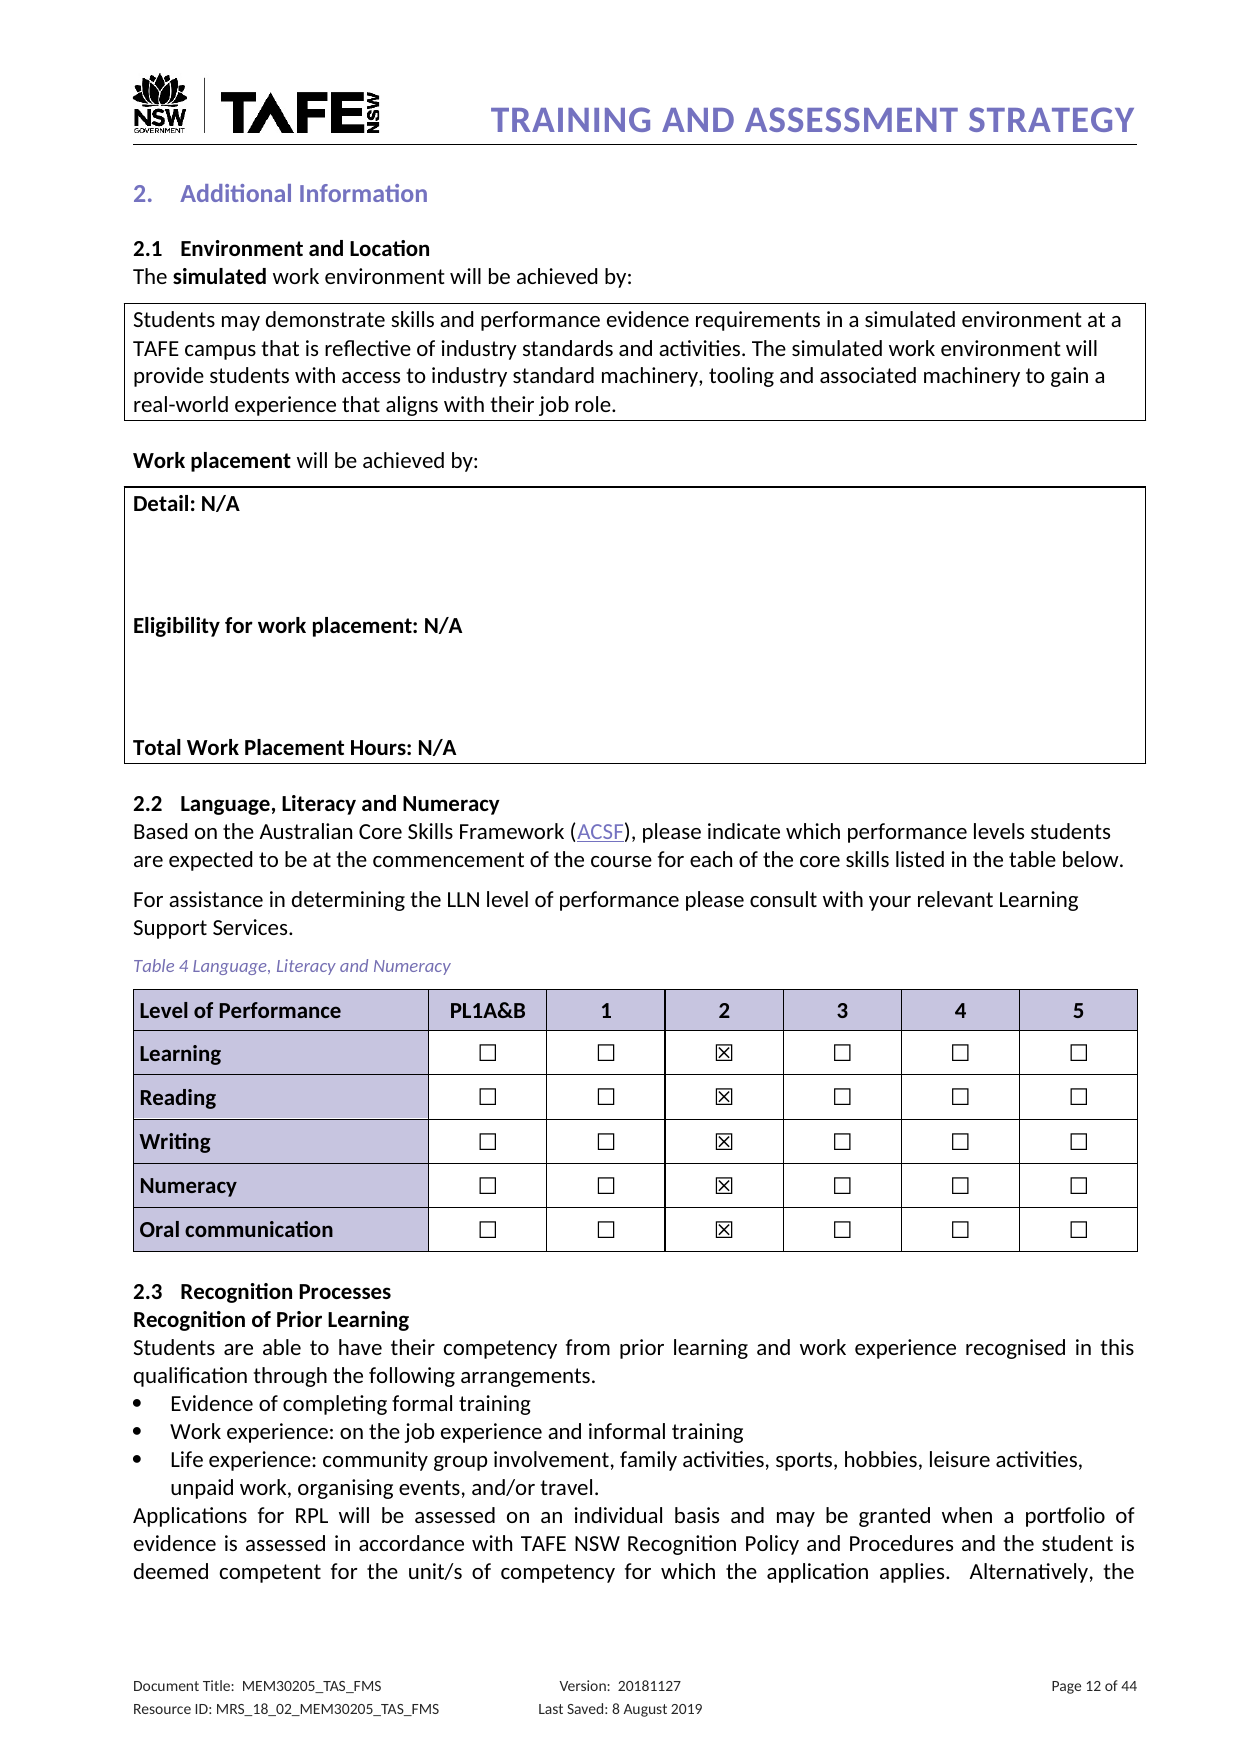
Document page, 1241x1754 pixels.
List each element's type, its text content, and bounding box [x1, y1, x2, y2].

table_cell Writing [134, 1120, 428, 1163]
table_cell [784, 1208, 901, 1251]
table_cell [666, 1208, 783, 1251]
text Total Work Placement Hours: N/A [125, 729, 1145, 763]
table_cell [1020, 1164, 1137, 1207]
table_cell Reading [134, 1075, 428, 1118]
table_cell [547, 1075, 664, 1118]
table_cell [547, 1120, 664, 1163]
table_header 5 [1020, 990, 1137, 1030]
subtitle Recognition of Prior Learning [133, 1305, 1137, 1333]
subtitle 2.2 Language, Literacy and Numeracy [133, 789, 1137, 817]
text The simulated work environment will be achieved by: [133, 262, 1137, 290]
table_cell [547, 1208, 664, 1251]
table_header PL1A&B [429, 990, 546, 1030]
text Work placement will be achieved by: [133, 446, 1137, 474]
table_header Level of Performance [134, 990, 428, 1030]
text Students are able to have their competency from prior learning and work experience recognised in this qualification through the following arrangements. [133, 1333, 1137, 1389]
table_cell [666, 1075, 783, 1118]
table_header 2 [666, 990, 783, 1030]
table_cell [429, 1075, 546, 1118]
table_cell Oral communication [134, 1208, 428, 1251]
subtitle 2.3 Recognition Processes [133, 1277, 1137, 1305]
text Students may demonstrate skills and performance evidence requirements in a simulated environment at a TAFE campus that is reflective of industry standards and activities. The simulated work environment will provide students with access to industry standard machinery, tooling and associated machinery to gain a real-world experience that aligns with their job role. [125, 304, 1145, 420]
table_cell [902, 1075, 1019, 1118]
text Table 4 Language, Literacy and Numeracy [133, 954, 1137, 977]
table_cell [784, 1075, 901, 1118]
table_cell [1020, 1075, 1137, 1118]
subtitle 2.1 Environment and Location [133, 234, 1137, 262]
table_cell [902, 1031, 1019, 1074]
table_cell [784, 1120, 901, 1163]
list Evidence of completing formal training [133, 1389, 1137, 1417]
table_header 4 [902, 990, 1019, 1030]
table_cell [547, 1031, 664, 1074]
table_cell [902, 1164, 1019, 1207]
table_cell [902, 1208, 1019, 1251]
table_cell [429, 1031, 546, 1074]
table_cell [429, 1164, 546, 1207]
table_cell [784, 1164, 901, 1207]
table_cell [784, 1031, 901, 1074]
picture [132, 73, 380, 133]
table_cell [1020, 1031, 1137, 1074]
table_cell Numeracy [134, 1164, 428, 1207]
list Life experience: community group involvement, family activities, sports, hobbies, leisure activities, unpaid work, organising events, and/or travel. [133, 1445, 1137, 1501]
table_cell [429, 1208, 546, 1251]
table_cell [666, 1120, 783, 1163]
text Detail: N/A [125, 488, 1145, 517]
table_cell [666, 1031, 783, 1074]
table_cell [666, 1164, 783, 1207]
table_cell [1020, 1120, 1137, 1163]
list Work experience: on the job experience and informal training [133, 1417, 1137, 1445]
table_header 3 [784, 990, 901, 1030]
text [133, 1501, 1137, 1585]
table_cell [547, 1164, 664, 1207]
text Based on the Australian Core Skills Framework (ACSF), please indicate which performance levels students are expected to be at the commencement of the course for each of the core skills listed in the table below. [133, 817, 1137, 873]
subtitle 2. Additional Information [133, 177, 1137, 209]
text Eligibility for work placement: N/A [125, 608, 1145, 639]
table_cell Learning [134, 1031, 428, 1074]
table_cell [429, 1120, 546, 1163]
text For assistance in determining the LLN level of performance please consult with your relevant Learning Support Services. [133, 885, 1137, 941]
table_cell [1020, 1208, 1137, 1251]
table_header 1 [547, 990, 664, 1030]
table_cell [902, 1120, 1019, 1163]
